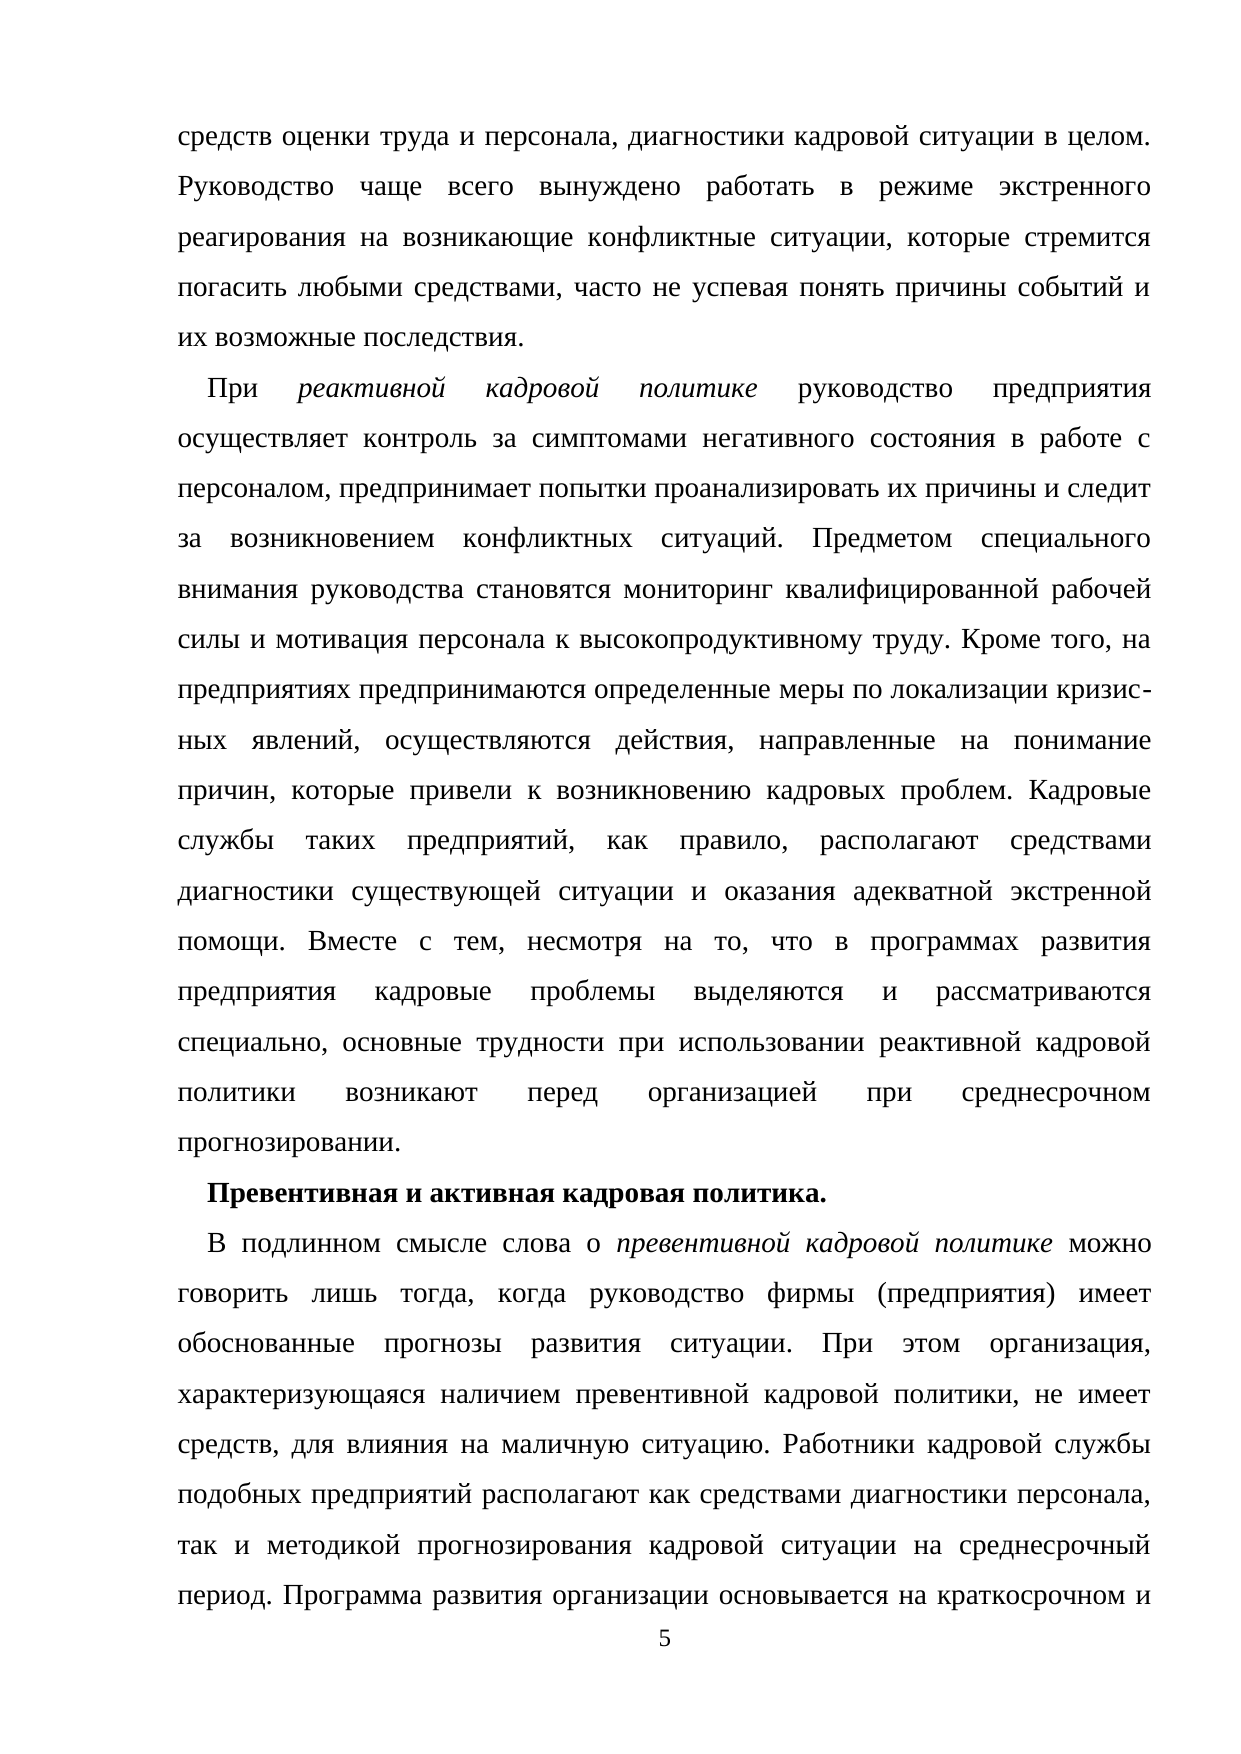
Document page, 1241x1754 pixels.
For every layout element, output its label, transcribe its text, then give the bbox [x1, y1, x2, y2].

text Превентивная и активная кадровая политика. [177, 1175, 1152, 1208]
text При реактивной кадровой политике руководство предприятия осуществляет контроль за симптомами негативного состояния в работе с персоналом, предпринимает попытки проанализировать их причины и следит за возникновением конфликтных ситуаций. Предметом специального внимания руководства становятся мониторинг квалифицированной рабочей силы и мотивация персонала к высокопродуктивному труду. Кроме того, на предприятиях предпринимаются определенные меры по локализации кризисных явлений, осуществляются действия, направленные на понимание причин, которые привели к возникновению кадровых проблем. Кадровые службы таких предприятий, как правило, располагают средствами диагностики существующей ситуации и оказания адекватной экстренной помощи. Вместе с тем, несмотря на то, что в программах развития предприятия кадровые проблемы выделяются и рассматриваются специально, основные трудности при использовании реактивной кадровой политики возникают перед организацией при среднесрочном прогнозировании. [177, 370, 1152, 1158]
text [177, 118, 1152, 353]
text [177, 1225, 1152, 1611]
